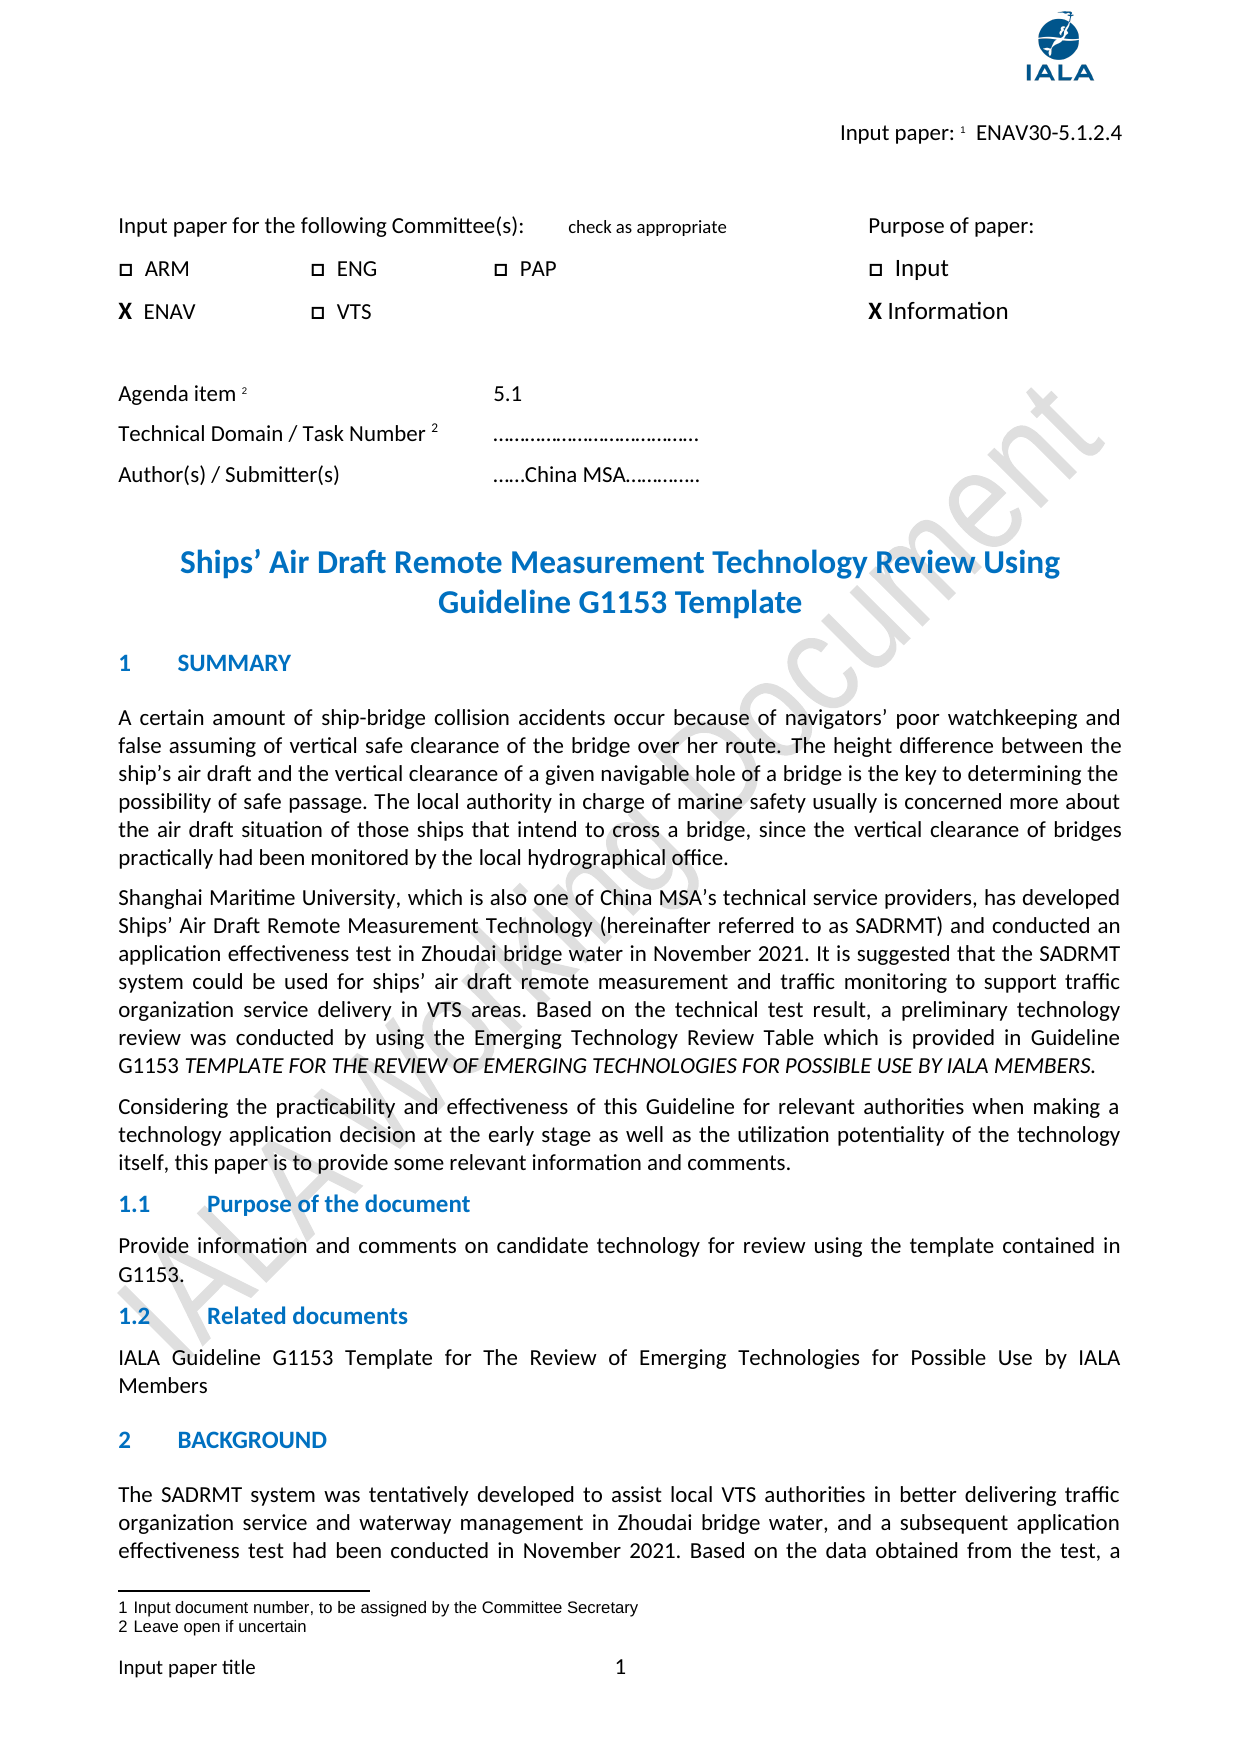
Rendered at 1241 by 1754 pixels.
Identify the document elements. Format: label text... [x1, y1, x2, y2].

text □ ARM □ ENG □ PAP □ Input [118, 252, 1122, 283]
picture [1011, 3, 1106, 96]
text Agenda item 5.1 [118, 379, 1122, 407]
title Ships’ Air Draft Remote Measurement Technology Review Using Guideline G1153 Template [118, 541, 1122, 622]
text X ENAV □ VTS X Information [118, 295, 1122, 326]
subtitle Purpose of the document [118, 1189, 1122, 1219]
text Provide information and comments on candidate technology for review using the template contained in G1153. [118, 1232, 1122, 1288]
text Author(s) / Submitter(s) ……China MSA………….. [118, 460, 1122, 488]
subtitle Summary [118, 647, 1122, 678]
subtitle Background [118, 1424, 1122, 1455]
text Shanghai Maritime University, which is also one of China MSA’s technical service providers, has developed Ships’ Air Draft Remote Measurement Technology (hereinafter referred to as SADRMT) and conducted an application effectiveness test in Zhoudai bridge water in November 2021. It is suggested that the SADRMT system could be used for ships’ air draft remote measurement and traffic monitoring to support traffic organization service delivery in VTS areas. Based on the technical test result, a preliminary technology review was conducted by using the Emerging Technology Review Table which is provided in Guideline G1153 TEMPLATE FOR THE REVIEW OF EMERGING TECHNOLOGIES FOR POSSIBLE USE BY IALA MEMBERS. [118, 883, 1122, 1079]
subtitle Related documents [118, 1300, 1122, 1331]
text A certain amount of ship-bridge collision accidents occur because of navigators’ poor watchkeeping and false assuming of vertical safe clearance of the bridge over her route. The height difference between the ship’s air draft and the vertical clearance of a given navigable hole of a bridge is the key to determining the possibility of safe passage. The local authority in charge of marine safety usually is concerned more about the air draft situation of those ships that intend to cross a bridge, since the vertical clearance of bridges practically had been monitored by the local hydrographical office. [118, 703, 1122, 871]
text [118, 1480, 1122, 1564]
text Considering the practicability and effectiveness of this Guideline for relevant authorities when making a technology application decision at the early stage as well as the utilization potentiality of the technology itself, this paper is to provide some relevant information and comments. [118, 1092, 1122, 1176]
text IALA Guideline G1153 Template for The Review of Emerging Technologies for Possible Use by IALA Members [118, 1343, 1122, 1399]
text Input paper for the following Committee(s): check as appropriate Purpose of paper: [118, 212, 1122, 240]
text Input paper: ENAV30-5.1.2.4 [118, 118, 1122, 146]
text Technical Domain / Task Number 2 ………………………………… [118, 419, 1122, 447]
